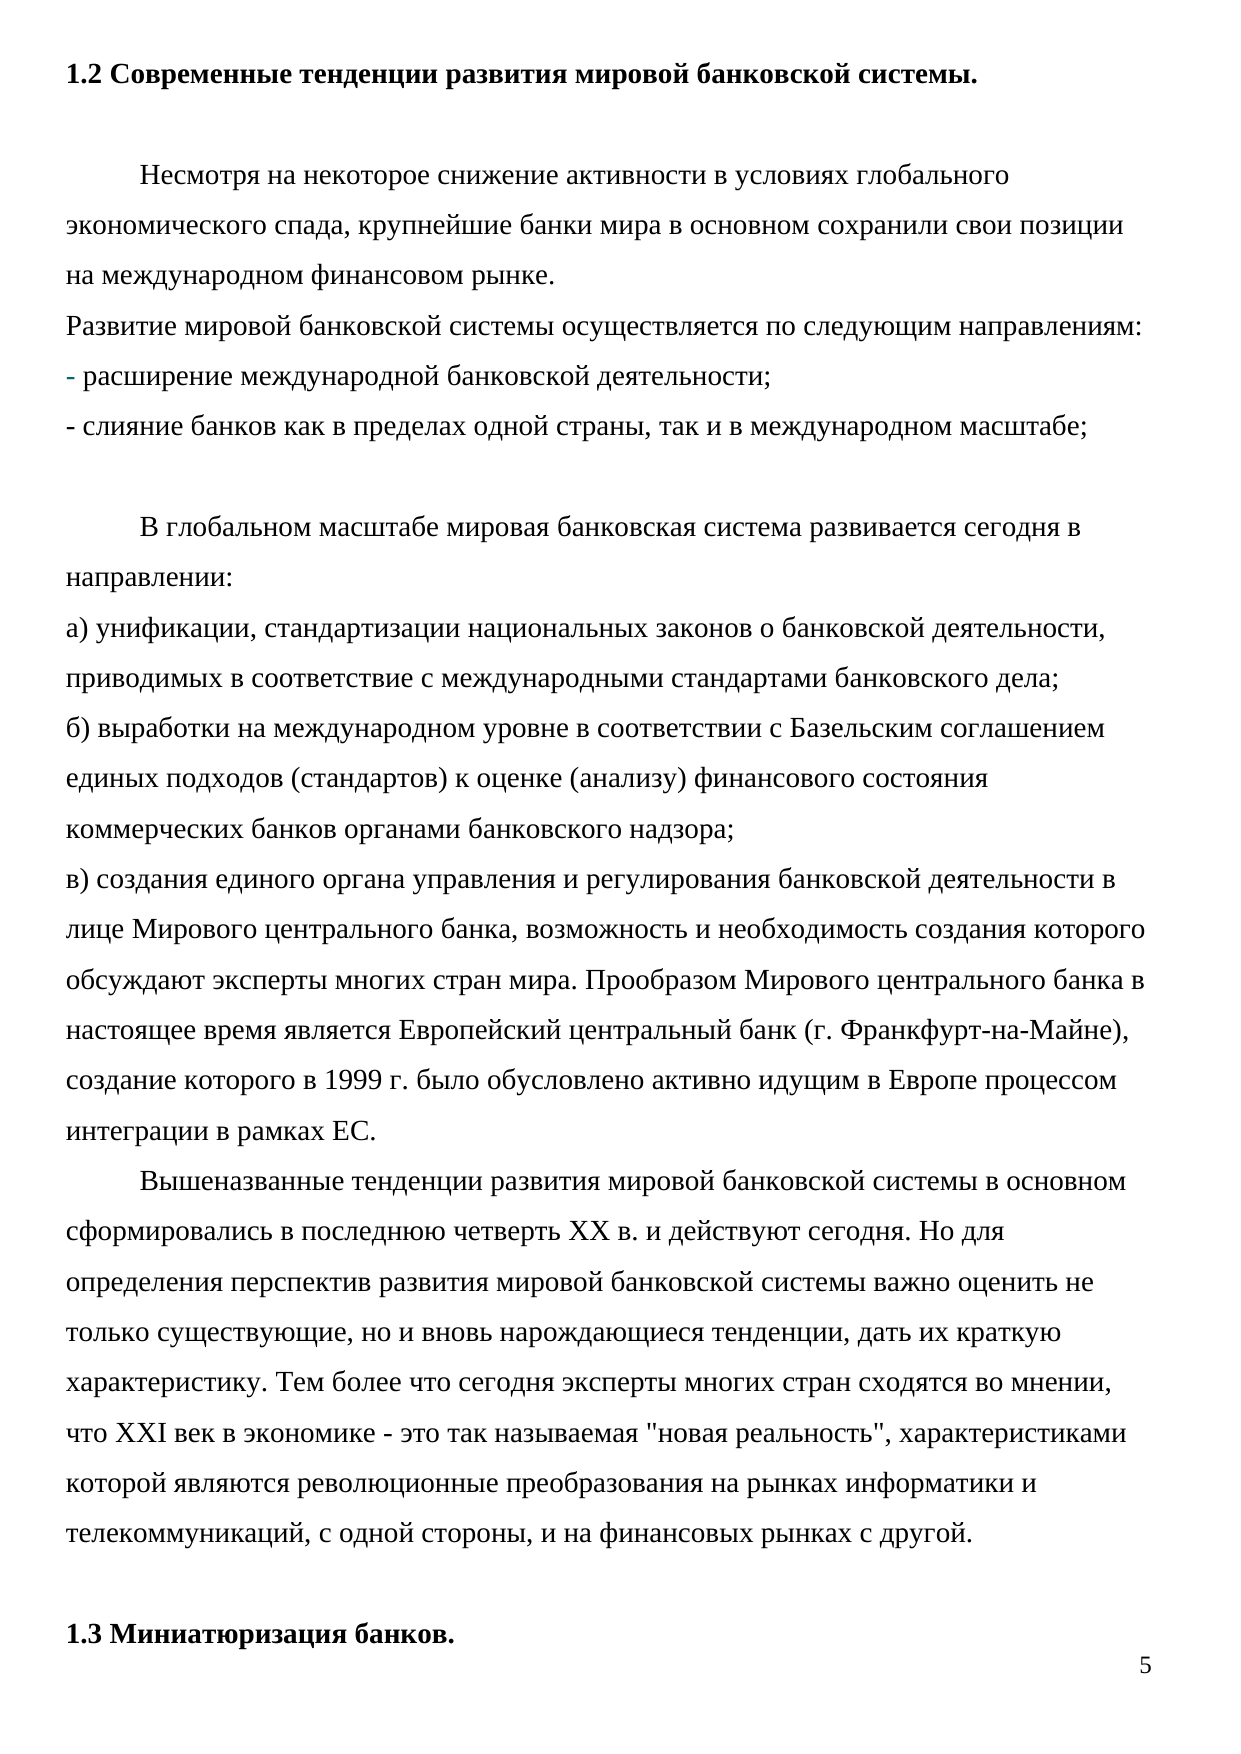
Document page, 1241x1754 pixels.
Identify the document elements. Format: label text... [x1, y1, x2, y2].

text - слияние банков как в пределах одной страны, так и в международном масштабе; [66, 408, 1152, 442]
text в) создания единого органа управления и регулирования банковской деятельности в лице Мирового центрального банка, возможность и необходимость создания которого обсуждают эксперты многих стран мира. Прообразом Мирового центрального банка в настоящее время является Европейский центральный банк (г. Франкфурт-на-Майне), создание которого в 1999 г. было обусловлено активно идущим в Европе процессом интеграции в рамках ЕС. [66, 861, 1152, 1146]
text - расширение международной банковской деятельности; [66, 358, 1152, 392]
text Развитие мировой банковской системы осуществляется по следующим направлениям: [66, 308, 1152, 341]
text Несмотря на некоторое снижение активности в условиях глобального экономического спада, крупнейшие банки мира в основном сохранили свои позиции на международном финансовом рынке. [66, 157, 1152, 291]
text б) выработки на международном уровне в соответствии с Базельским соглашением единых подходов (стандартов) к оценке (анализу) финансового состояния коммерческих банков органами банковского надзора; [66, 710, 1152, 844]
text а) унификации, стандартизации национальных законов о банковской деятельности, приводимых в соответствие с международными стандартами банковского дела; [66, 610, 1152, 693]
text Вышеназванные тенденции развития мировой банковской системы в основном сформировались в последнюю четверть XX в. и действуют сегодня. Но для определения перспектив развития мировой банковской системы важно оценить не только существующие, но и вновь нарождающиеся тенденции, дать их краткую характеристику. Тем более что сегодня эксперты многих стран сходятся во мнении, что XXI век в экономике - это так называемая "новая реальность", характеристиками которой являются революционные преобразования на рынках информатики и телекоммуникаций, с одной стороны, и на финансовых рынках с другой. [66, 1163, 1152, 1549]
text 1.2 Современные тенденции развития мировой банковской системы. [66, 56, 1152, 90]
text В глобальном масштабе мировая банковская система развивается сегодня в направлении: [66, 509, 1152, 593]
text 1.3 Миниатюризация банков. [66, 1616, 1152, 1649]
